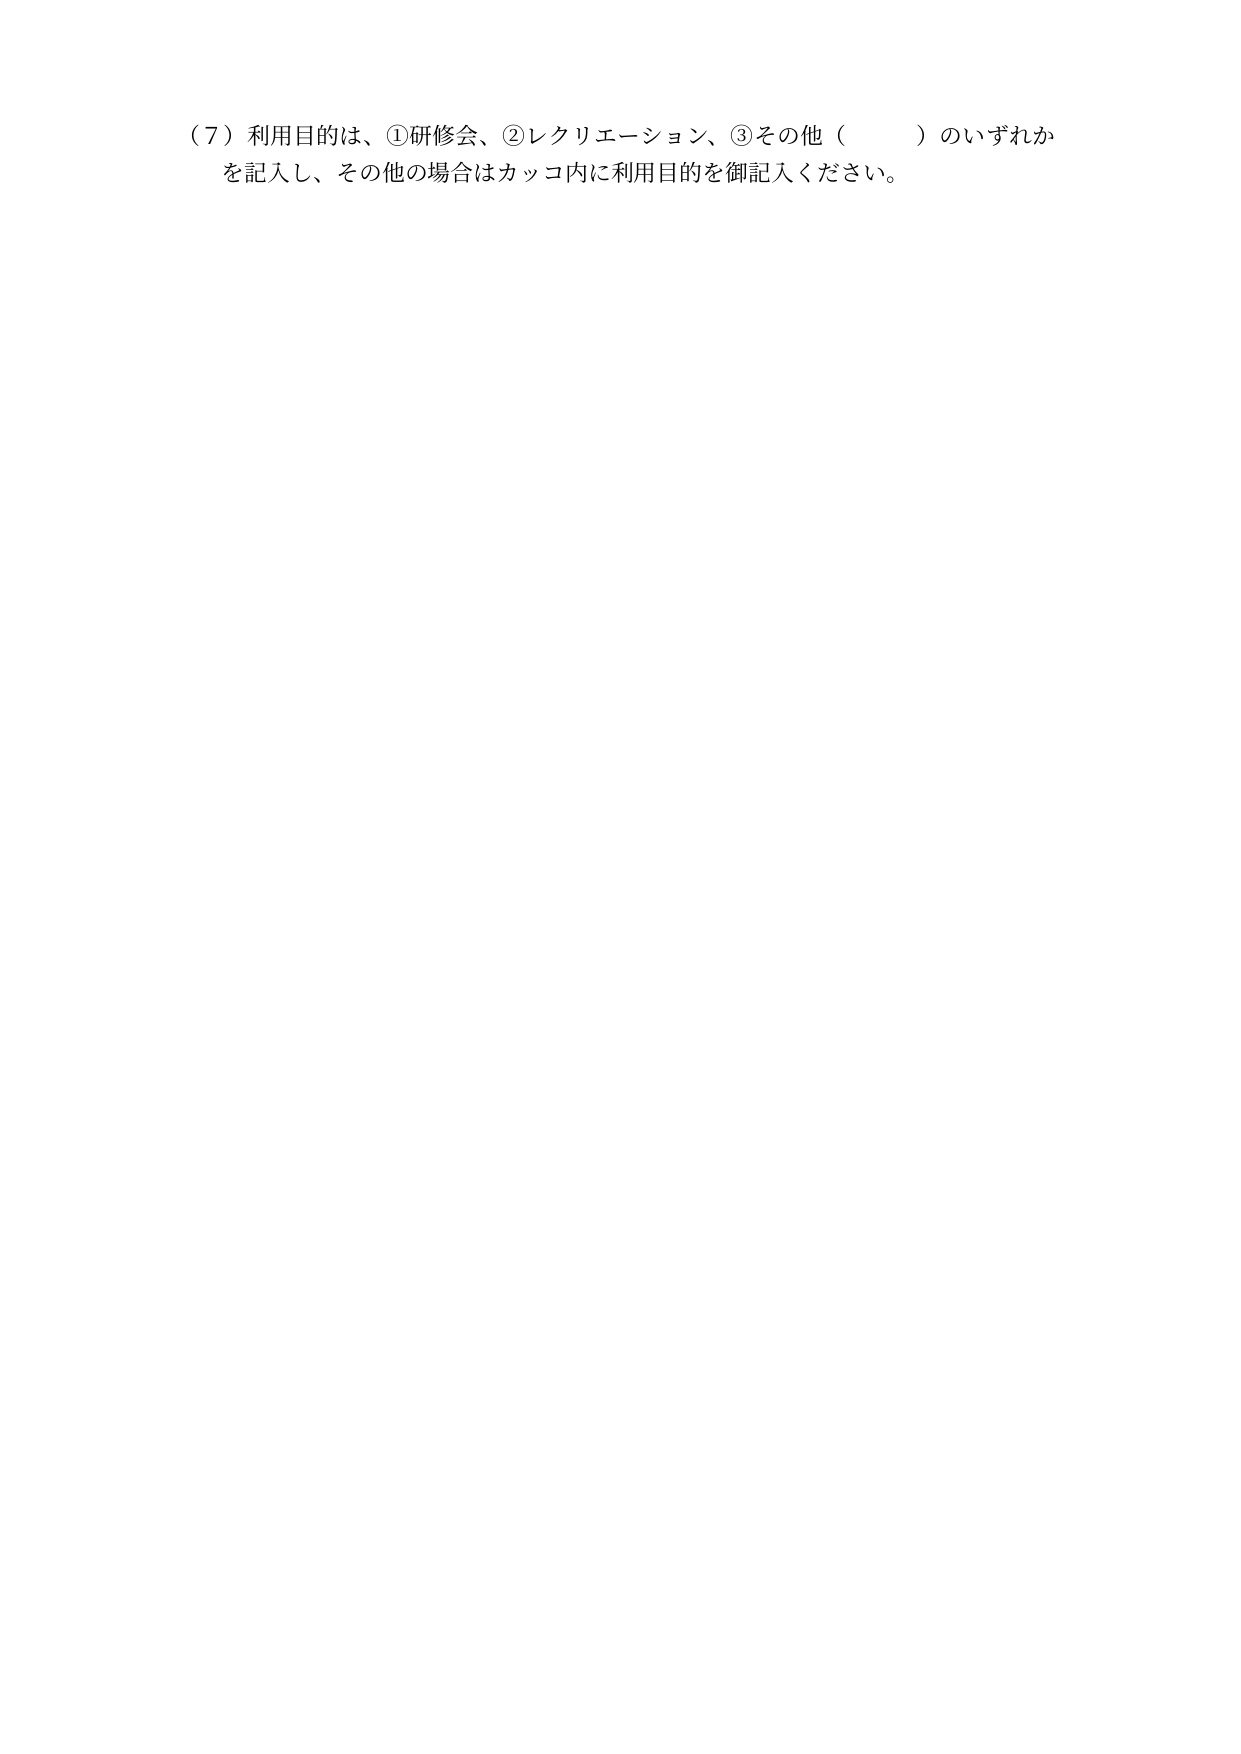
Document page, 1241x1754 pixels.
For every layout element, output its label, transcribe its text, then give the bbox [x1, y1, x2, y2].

text （７）利用目的は、①研修会、②レクリエーション、③その他（ ）のいずれかを記入し、その他の場合はカッコ内に利用目的を御記入ください。 [177, 116, 1059, 191]
